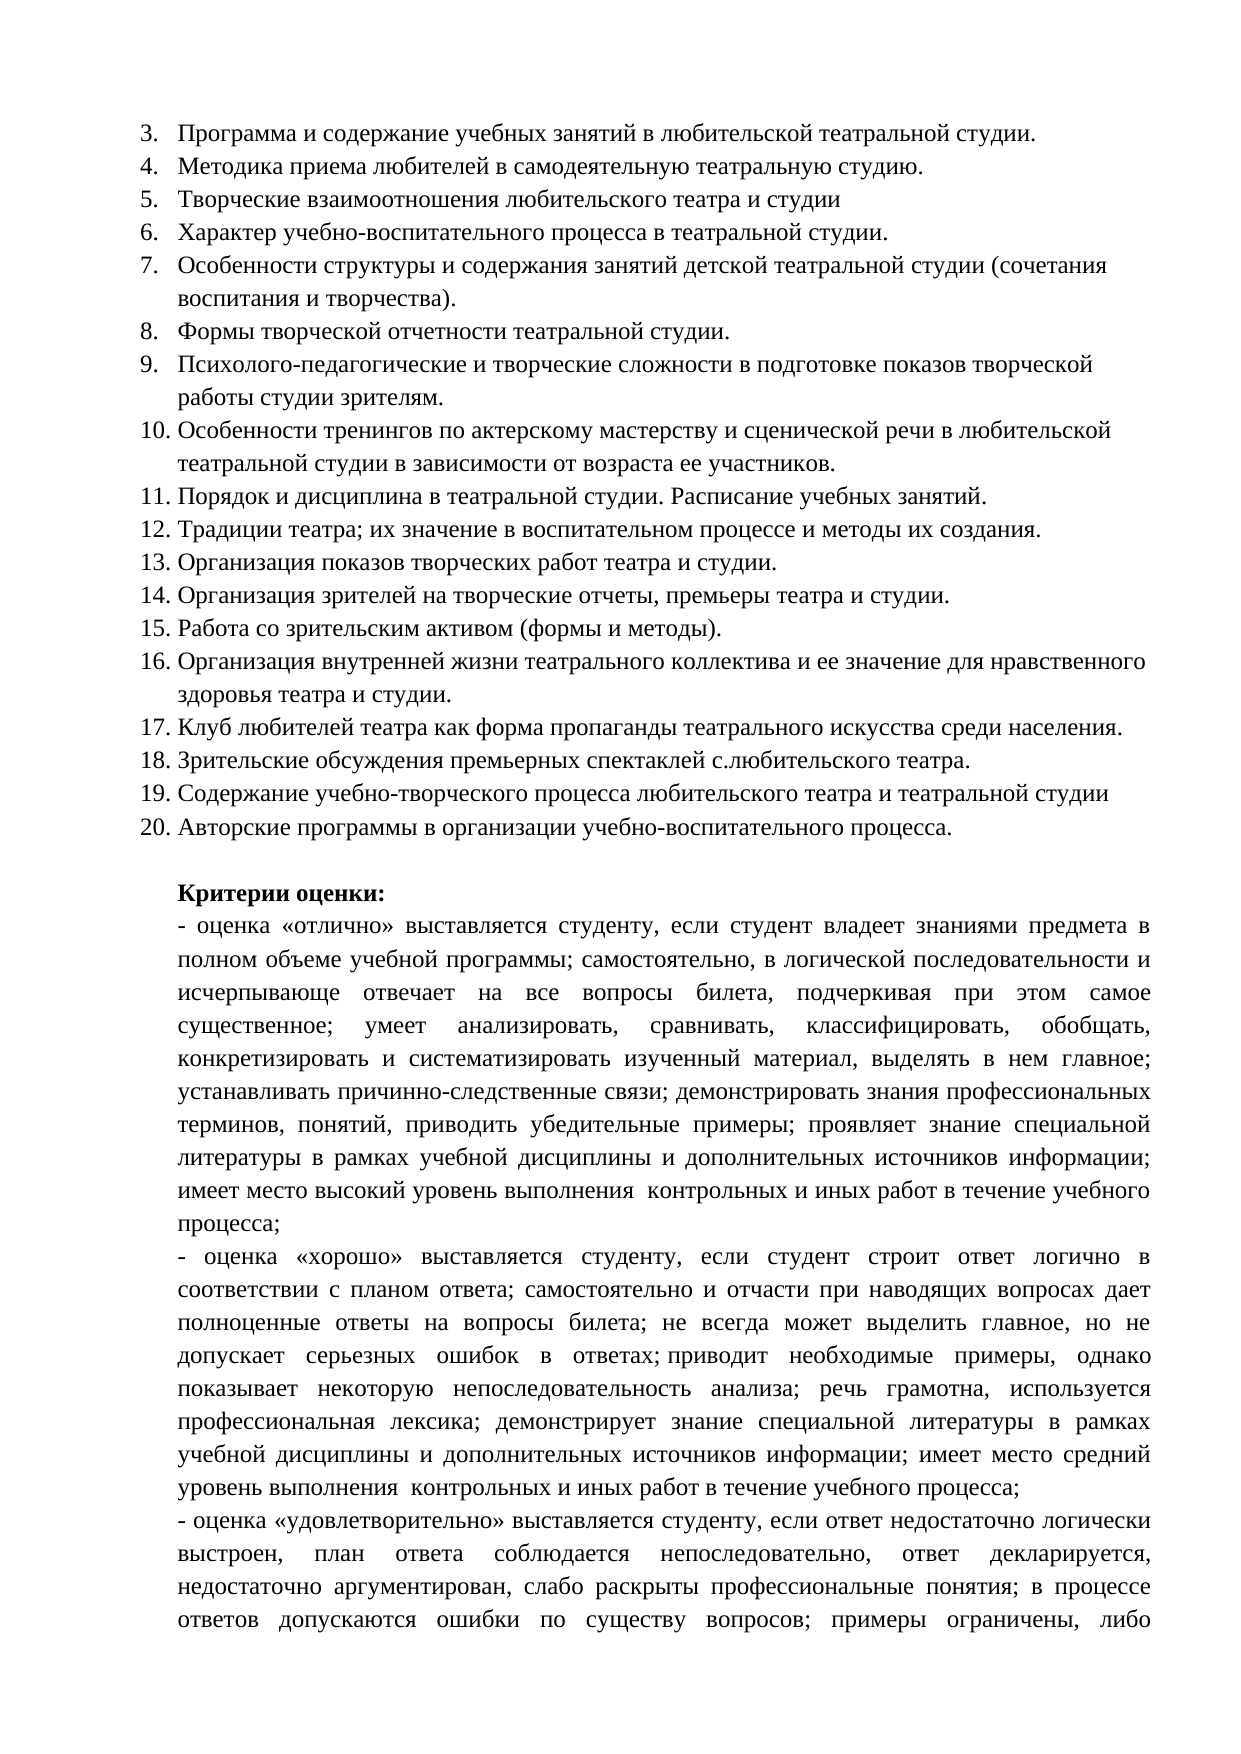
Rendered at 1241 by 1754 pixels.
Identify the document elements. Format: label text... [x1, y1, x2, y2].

list Особенности тренингов по актерскому мастерству и сценической речи в любительской театральной студии в зависимости от возраста ее участников. [140, 415, 1152, 477]
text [177, 1505, 1152, 1633]
list Характер учебно-воспитательного процесса в театральной студии. [140, 217, 1152, 246]
text - оценка «отлично» выставляется студенту, если студент владеет знаниями предмета в полном объеме учебной программы; самостоятельно, в логической последовательности и исчерпывающе отвечает на все вопросы билета, подчеркивая при этом самое существенное; умеет анализировать, сравнивать, классифицировать, обобщать, конкретизировать и систематизировать изученный материал, выделять в нем главное; устанавливать причинно-следственные связи; демонстрировать знания профессиональных терминов, понятий, приводить убедительные примеры; проявляет знание специальной литературы в рамках учебной дисциплины и дополнительных источников информации; имеет место высокий уровень выполнения контрольных и иных работ в течение учебного процесса; [177, 911, 1152, 1237]
list Клуб любителей театра как форма пропаганды театрального искусства среди населения. [140, 712, 1152, 741]
list Содержание учебно-творческого процесса любительского театра и театральной студии [140, 778, 1152, 807]
list Организация зрителей на творческие отчеты, премьеры театра и студии. [140, 580, 1152, 609]
list Авторские программы в организации учебно-воспитательного процесса. [140, 812, 1152, 840]
text Критерии оценки: [177, 878, 1152, 906]
list Формы творческой отчетности театральной студии. [140, 316, 1152, 345]
list Работа со зрительским активом (формы и методы). [140, 613, 1152, 642]
list Организация внутренней жизни театрального коллектива и ее значение для нравственного здоровья театра и студии. [140, 646, 1152, 708]
list Методика приема любителей в самодеятельную театральную студию. [140, 151, 1152, 180]
list Зрительские обсуждения премьерных спектаклей с.любительского театра. [140, 746, 1152, 774]
list Организация показов творческих работ театра и студии. [140, 547, 1152, 576]
list Творческие взаимоотношения любительского театра и студии [140, 184, 1152, 213]
list Психолого-педагогические и творческие сложности в подготовке показов творческой работы студии зрителям. [140, 349, 1152, 411]
list Особенности структуры и содержания занятий детской театральной студии (сочетания воспитания и творчества). [140, 250, 1152, 312]
list Программа и содержание учебных занятий в любительской театральной студии. [140, 118, 1152, 147]
list Порядок и дисциплина в театральной студии. Расписание учебных занятий. [140, 481, 1152, 510]
list Традиции театра; их значение в воспитательном процессе и методы их создания. [140, 514, 1152, 543]
text - оценка «хорошо» выставляется студенту, если студент строит ответ логично в соответствии с планом ответа; самостоятельно и отчасти при наводящих вопросах дает полноценные ответы на вопросы билета; не всегда может выделить главное, но не допускает серьезных ошибок в ответах; приводит необходимые примеры, однако показывает некоторую непоследовательность анализа; речь грамотна, используется профессиональная лексика; демонстрирует знание специальной литературы в рамках учебной дисциплины и дополнительных источников информации; имеет место средний уровень выполнения контрольных и иных работ в течение учебного процесса; [177, 1241, 1152, 1501]
